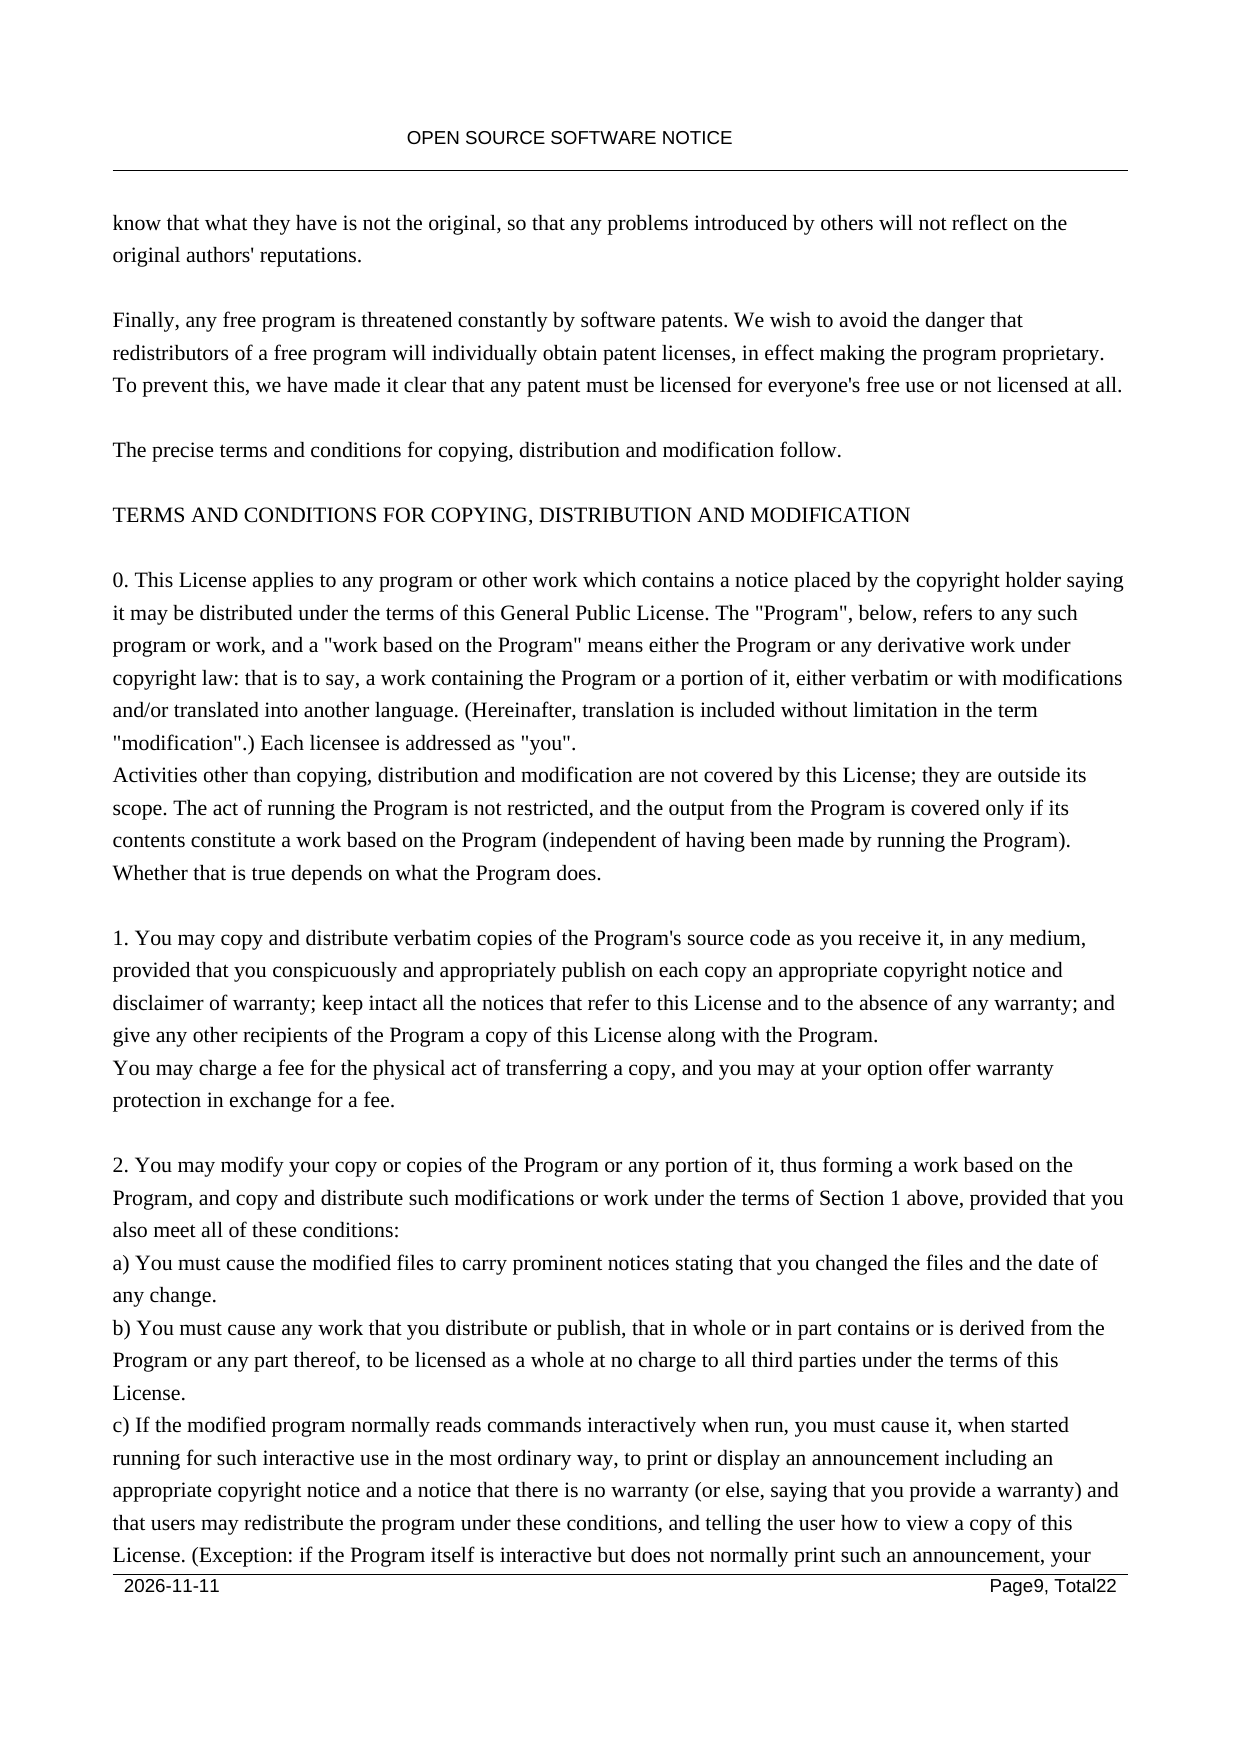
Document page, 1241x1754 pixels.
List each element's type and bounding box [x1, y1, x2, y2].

text [112, 206, 1128, 1571]
